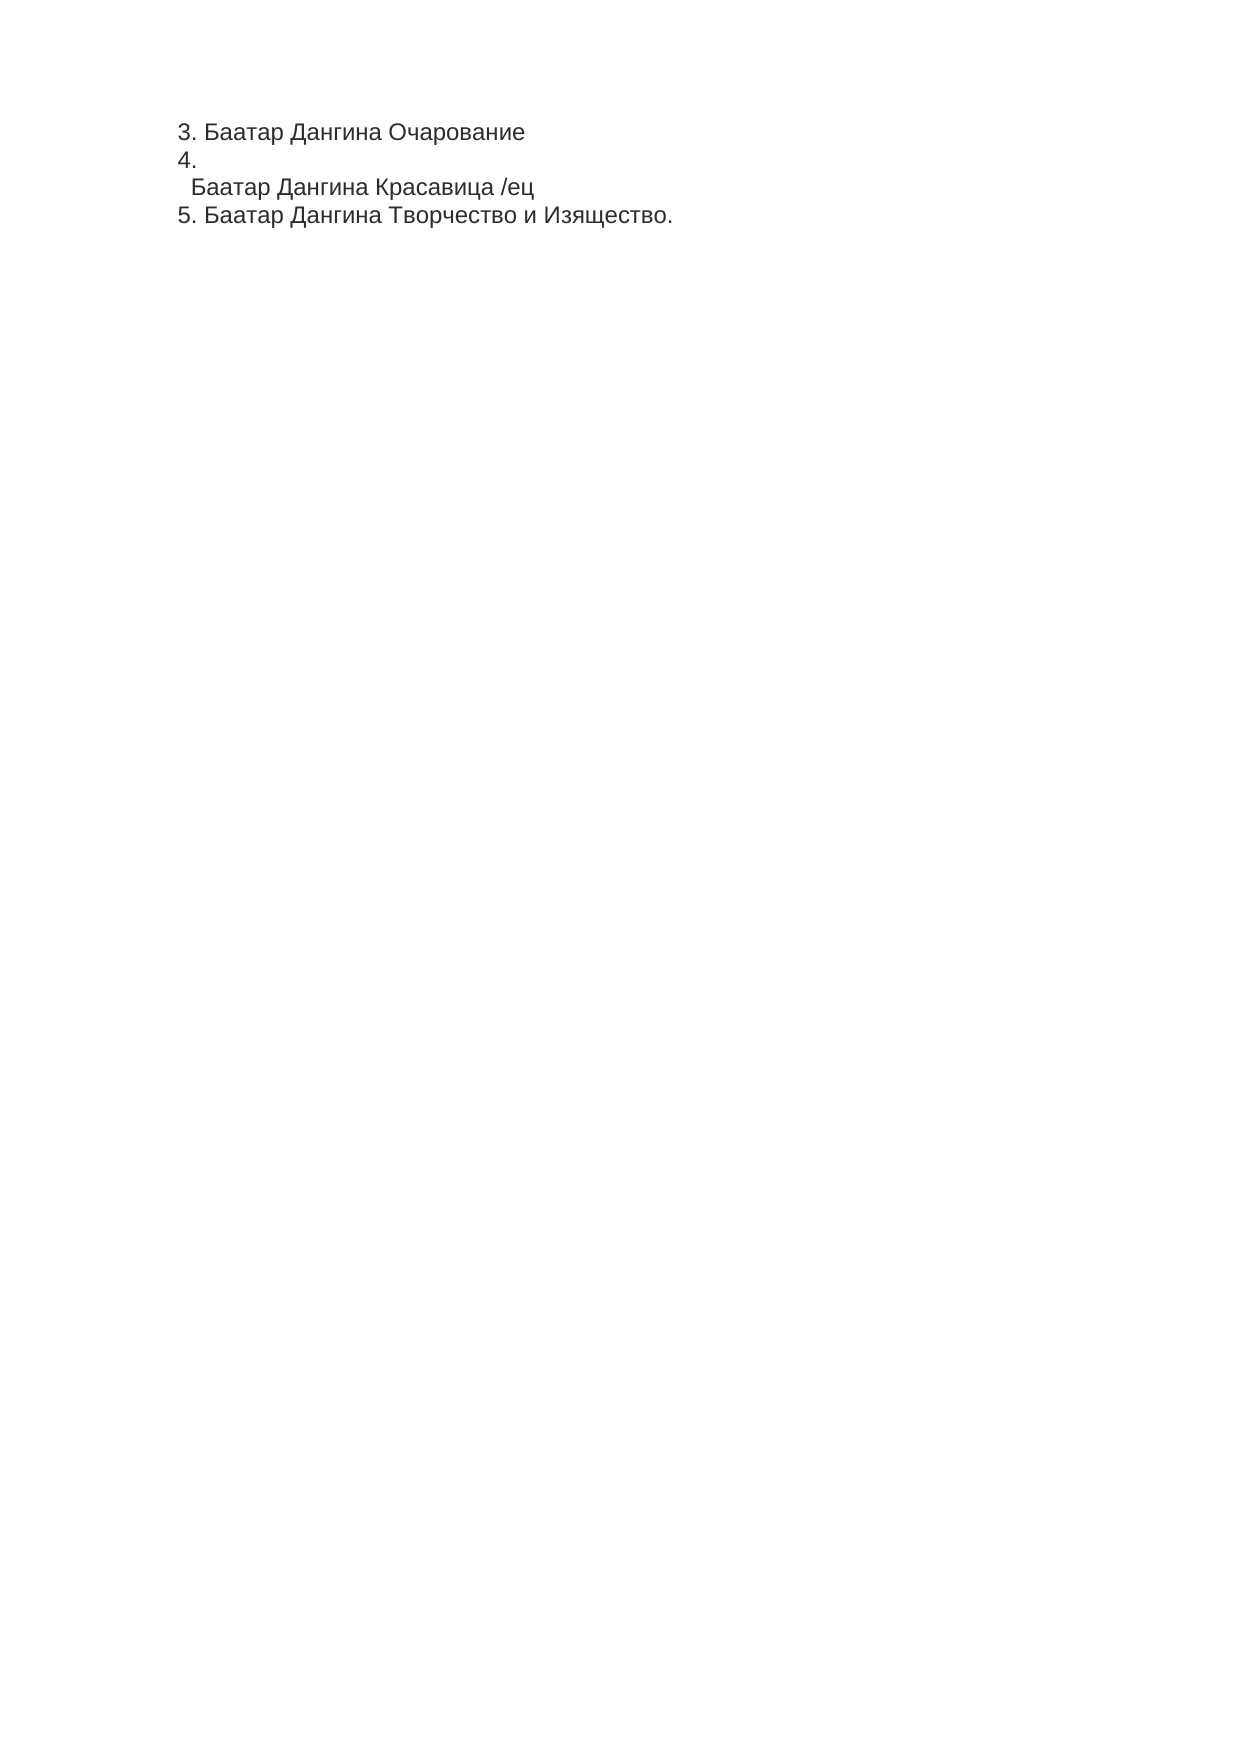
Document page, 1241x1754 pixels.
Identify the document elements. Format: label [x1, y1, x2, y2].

text [177, 118, 1152, 228]
